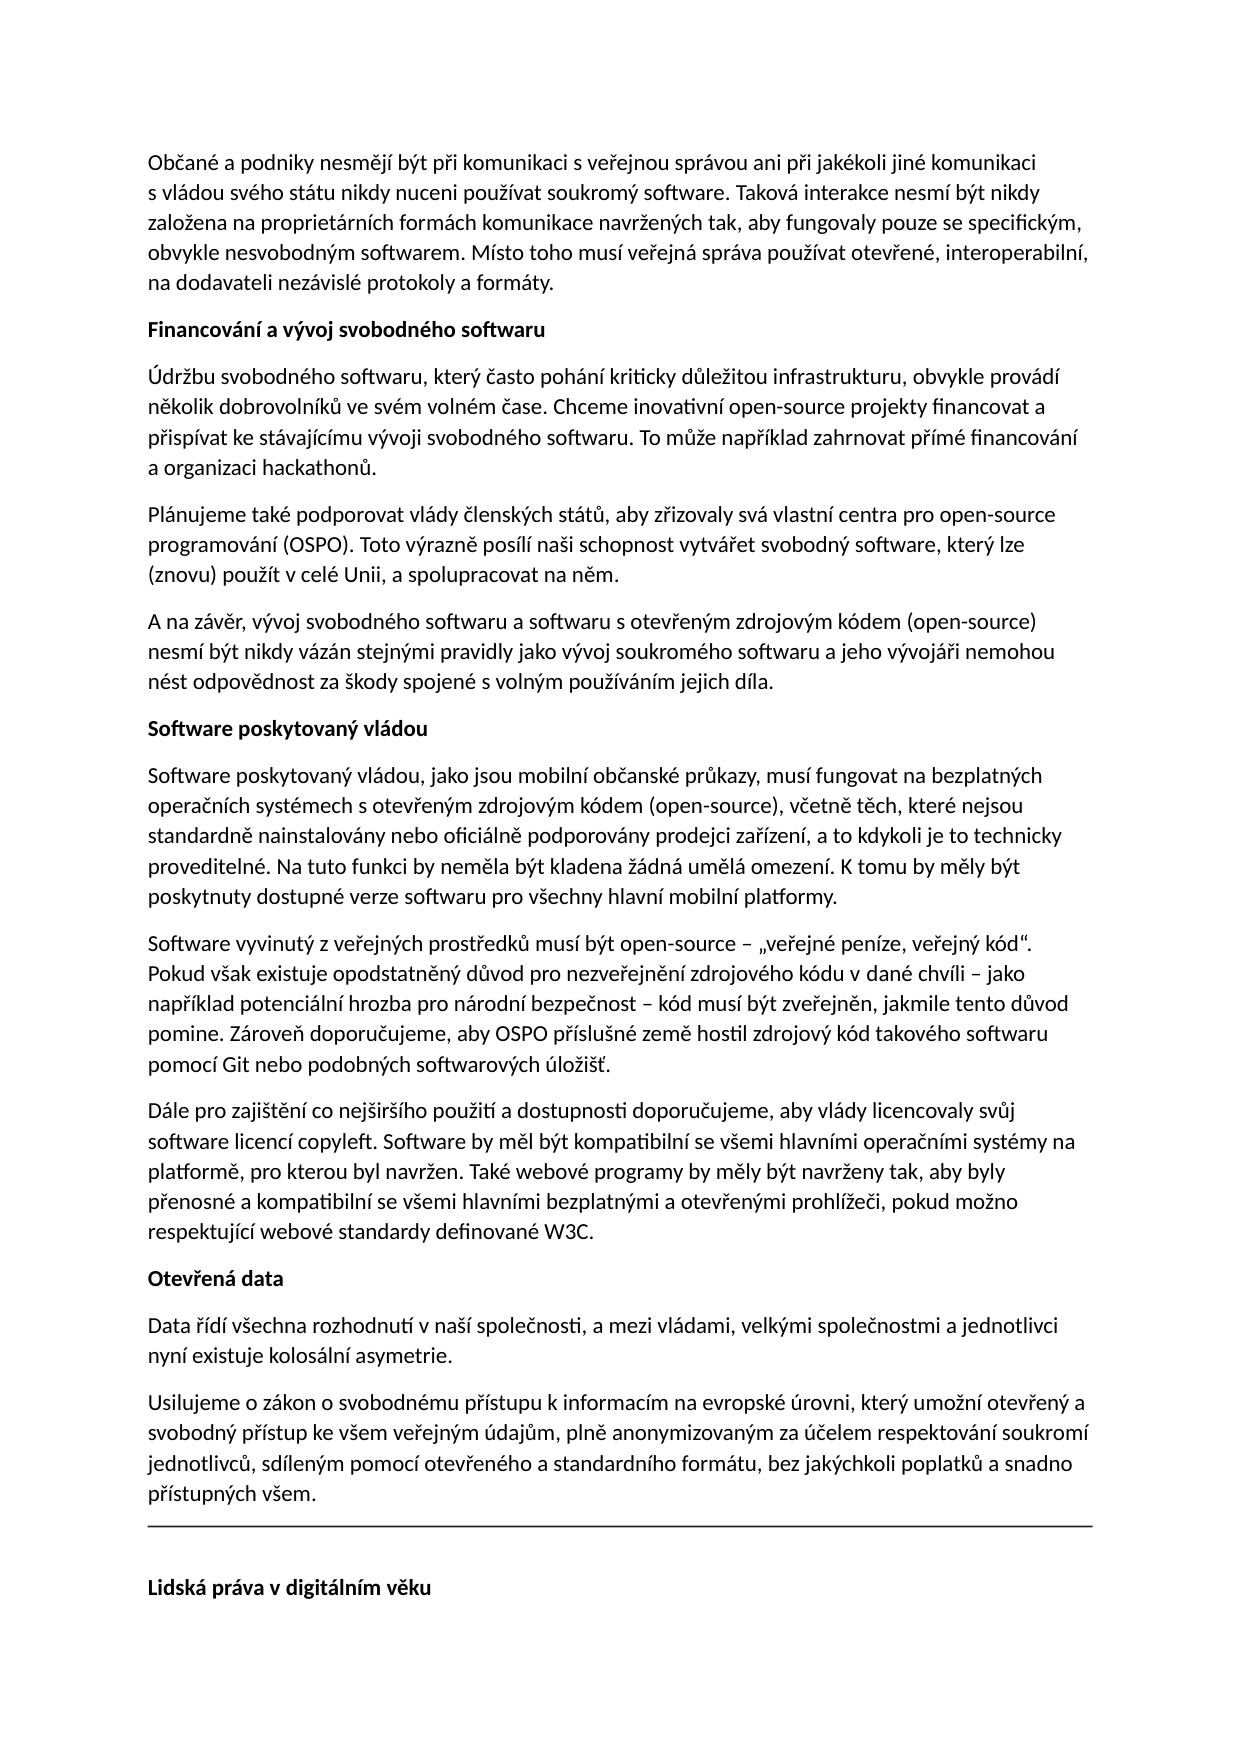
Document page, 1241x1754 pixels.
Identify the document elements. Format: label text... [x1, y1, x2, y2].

text Otevřená data [148, 1264, 1093, 1292]
text Software poskytovaný vládou, jako jsou mobilní občanské průkazy, musí fungovat na bezplatných operačních systémech s otevřeným zdrojovým kódem (open-source), včetně těch, které nejsou standardně nainstalovány nebo oficiálně podporovány prodejci zařízení, a to kdykoli je to technicky proveditelné. Na tuto funkci by neměla být kladena žádná umělá omezení. K tomu by měly být poskytnuty dostupné verze softwaru pro všechny hlavní mobilní platformy. [148, 761, 1093, 910]
text Software poskytovaný vládou [148, 714, 1093, 742]
text Usilujeme o zákon o svobodnému přístupu k informacím na evropské úrovni, který umožní otevřený a svobodný přístup ke všem veřejným údajům, plně anonymizovaným za účelem respektování soukromí jednotlivců, sdíleným pomocí otevřeného a standardního formátu, bez jakýchkoli poplatků a snadno přístupných všem. [148, 1388, 1093, 1507]
text Plánujeme také podporovat vlády členských států, aby zřizovaly svá vlastní centra pro open-source programování (OSPO). Toto výrazně posílí naši schopnost vytvářet svobodný software, který lze (znovu) použít v celé Unii, a spolupracovat na něm. [148, 500, 1093, 588]
text Údržbu svobodného softwaru, který často pohání kriticky důležitou infrastrukturu, obvykle provádí několik dobrovolníků ve svém volném čase. Chceme inovativní open-source projekty financovat a přispívat ke stávajícímu vývoji svobodného softwaru. To může například zahrnovat přímé financování a organizaci hackathonů. [148, 362, 1093, 481]
text Lidská práva v digitálním věku [148, 1573, 1093, 1601]
text Financování a vývoj svobodného softwaru [148, 315, 1093, 343]
text Data řídí všechna rozhodnutí v naší společnosti, a mezi vládami, velkými společnostmi a jednotlivci nyní existuje kolosální asymetrie. [148, 1311, 1093, 1369]
text Dále pro zajištění co nejširšího použití a dostupnosti doporučujeme, aby vlády licencovaly svůj software licencí copyleft. Software by měl být kompatibilní se všemi hlavními operačními systémy na platformě, pro kterou byl navržen. Také webové programy by měly být navrženy tak, aby byly přenosné a kompatibilní se všemi hlavními bezplatnými a otevřenými prohlížeči, pokud možno respektující webové standardy definované W3C. [148, 1097, 1093, 1245]
text Software vyvinutý z veřejných prostředků musí být open-source – „veřejné peníze, veřejný kód“. Pokud však existuje opodstatněný důvod pro nezveřejnění zdrojového kódu v dané chvíli – jako například potenciální hrozba pro národní bezpečnost – kód musí být zveřejněn, jakmile tento důvod pomine. Zároveň doporučujeme, aby OSPO příslušné země hostil zdrojový kód takového softwaru pomocí Git nebo podobných softwarových úložišť. [148, 929, 1093, 1078]
text A na závěr, vývoj svobodného softwaru a softwaru s otevřeným zdrojovým kódem (open-source) nesmí být nikdy vázán stejnými pravidly jako vývoj soukromého softwaru a jeho vývojáři nemohou nést odpovědnost za škody spojené s volným používáním jejich díla. [148, 607, 1093, 695]
text Občané a podniky nesmějí být při komunikaci s veřejnou správou ani při jakékoli jiné komunikaci s vládou svého státu nikdy nuceni používat soukromý software. Taková interakce nesmí být nikdy založena na proprietárních formách komunikace navržených tak, aby fungovaly pouze se specifickým, obvykle nesvobodným softwarem. Místo toho musí veřejná správa používat otevřené, interoperabilní, na dodavateli nezávislé protokoly a formáty. [148, 148, 1093, 296]
